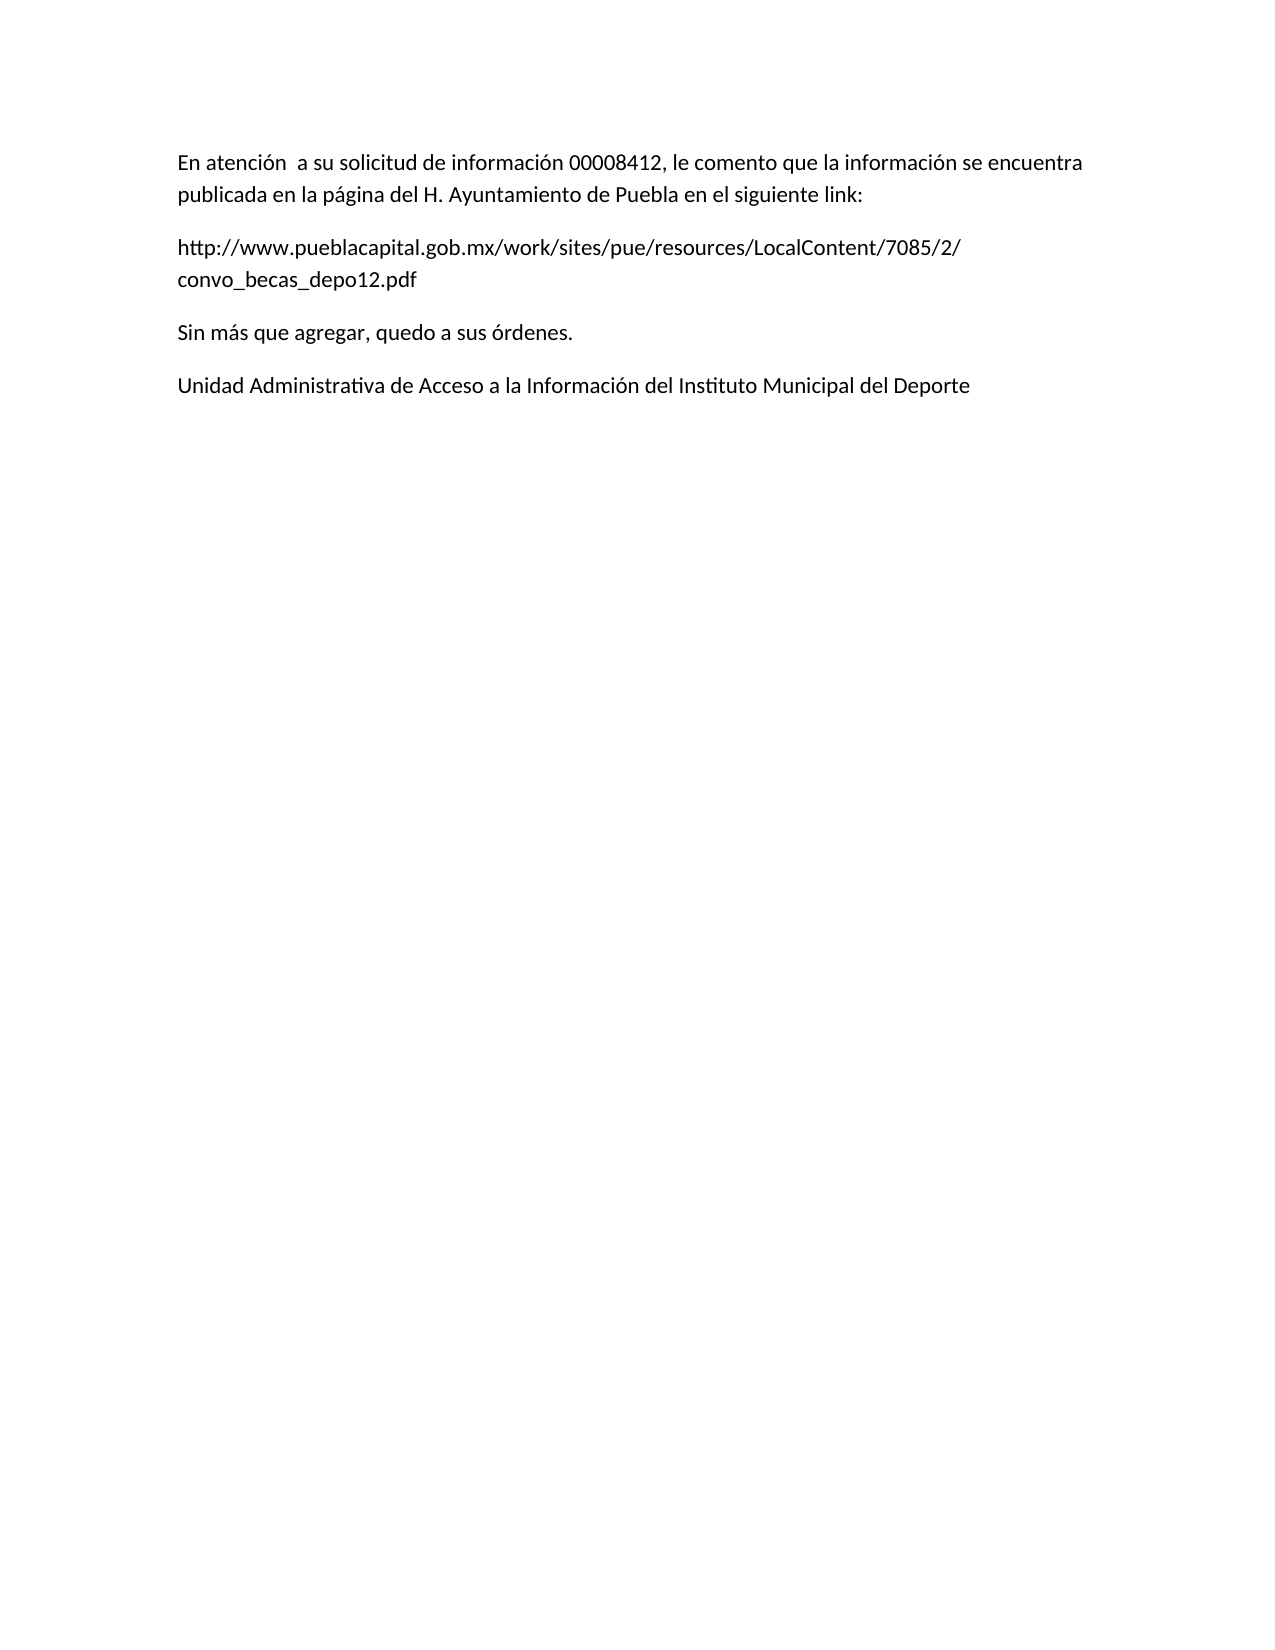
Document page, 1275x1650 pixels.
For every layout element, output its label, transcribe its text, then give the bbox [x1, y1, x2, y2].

text http://www.pueblacapital.gob.mx/work/sites/pue/resources/LocalContent/7085/2/convo_becas_depo12.pdf [177, 233, 1098, 293]
text Sin más que agregar, quedo a sus órdenes. [177, 318, 1098, 346]
text En atención a su solicitud de información 00008412, le comento que la información se encuentra publicada en la página del H. Ayuntamiento de Puebla en el siguiente link: [177, 148, 1098, 208]
text Unidad Administrativa de Acceso a la Información del Instituto Municipal del Deporte [177, 371, 1098, 399]
